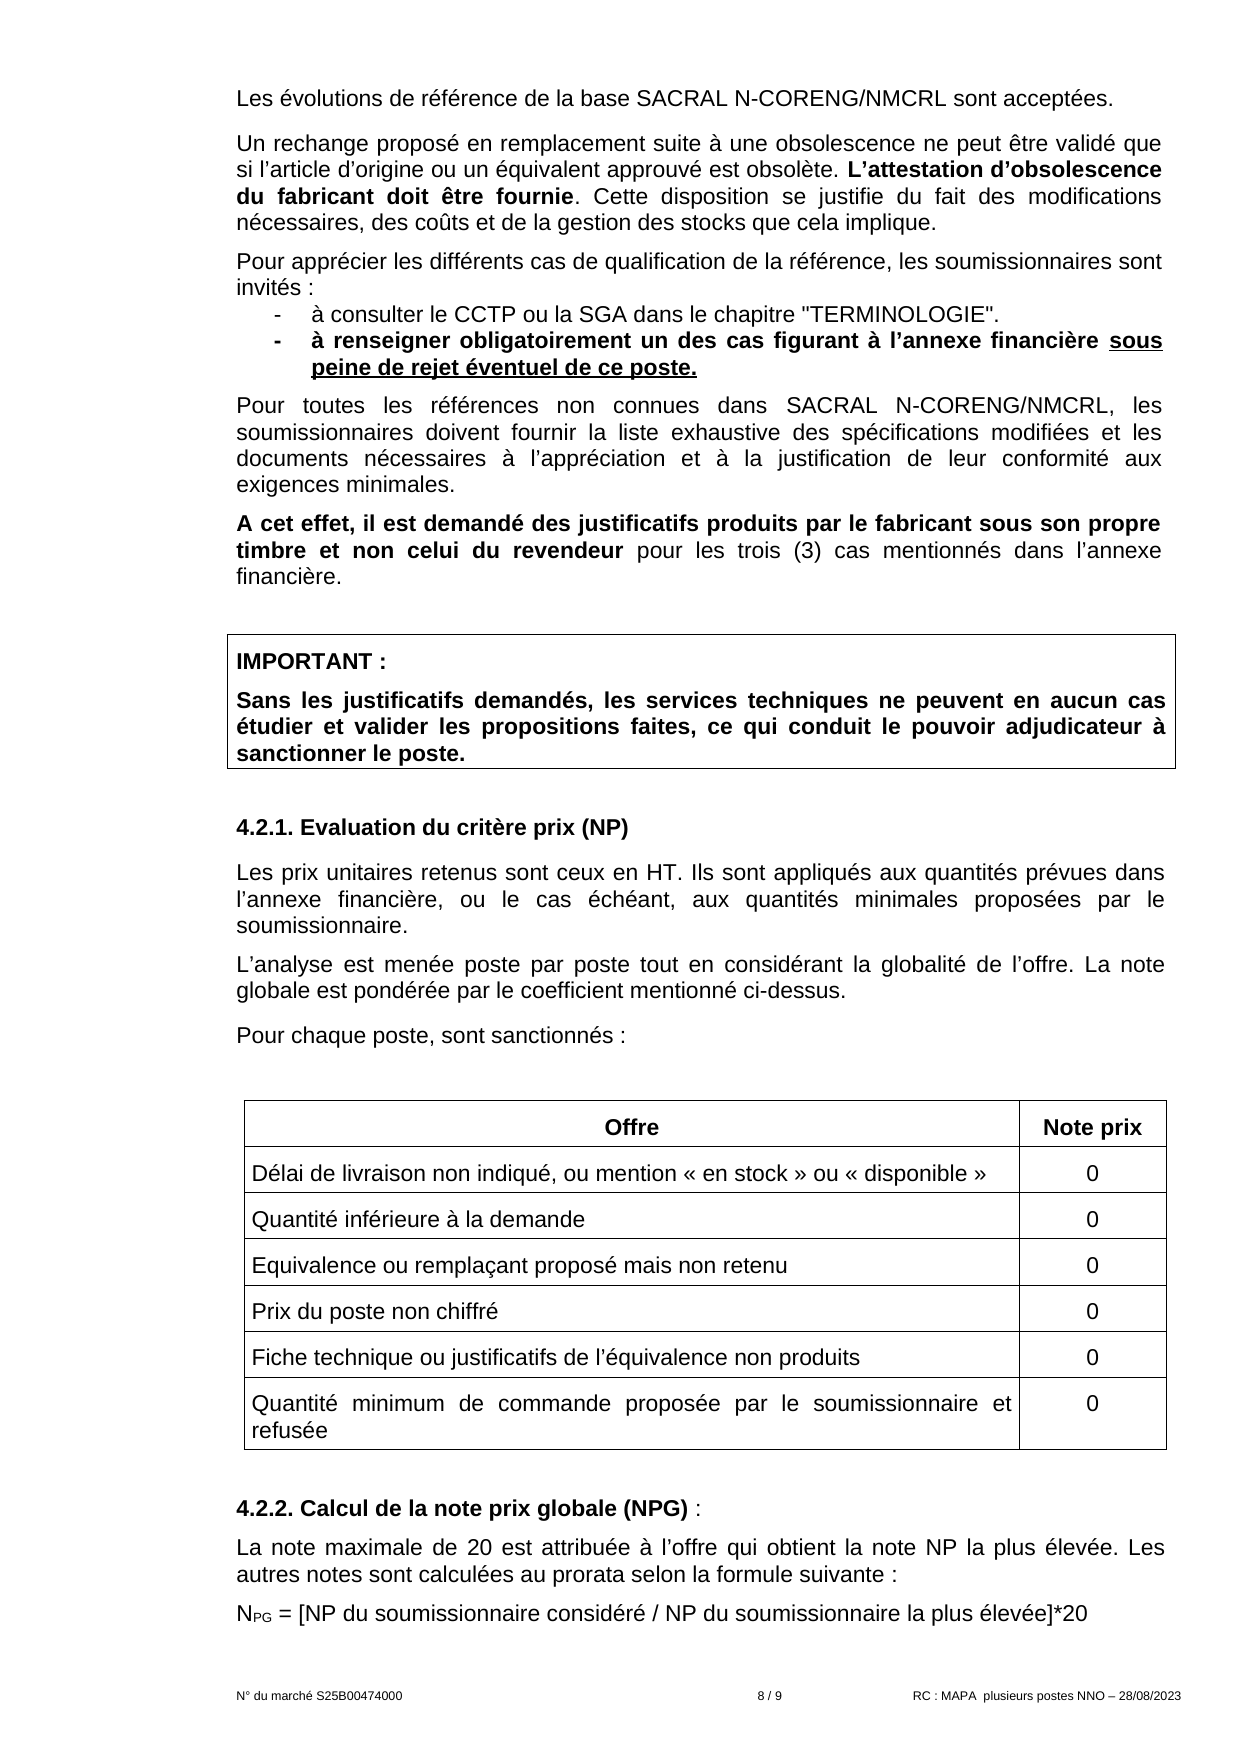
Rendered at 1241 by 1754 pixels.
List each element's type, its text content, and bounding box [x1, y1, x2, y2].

table_cell 0 [1020, 1378, 1166, 1449]
table_cell Prix du poste non chiffré [245, 1286, 1019, 1331]
text NPG = [NP du soumissionnaire considéré / NP du soumissionnaire la plus élevée]*20 [236, 1599, 1166, 1626]
table_header Note prix [1020, 1101, 1166, 1146]
table_cell Equivalence ou remplaçant proposé mais non retenu [245, 1239, 1019, 1284]
text Pour apprécier les différents cas de qualification de la référence, les soumissionnaires sont invités : [236, 248, 1162, 301]
text 4.2.2. Calcul de la note prix globale (NPG) : [236, 1495, 1166, 1522]
text IMPORTANT : [228, 635, 1175, 673]
list à consulter le CCTP ou la SGA dans le chapitre "TERMINOLOGIE". [274, 301, 1162, 327]
table_cell 0 [1020, 1147, 1166, 1192]
text Pour toutes les références non connues dans SACRAL N-CORENG/NMCRL, les soumissionnaires doivent fournir la liste exhaustive des spécifications modifiées et les documents nécessaires à l’appréciation et à la justification de leur conformité aux exigences minimales. [236, 392, 1162, 498]
text Un rechange proposé en remplacement suite à une obsolescence ne peut être validé que si l’article d’origine ou un équivalent approuvé est obsolète. L’attestation d’obsolescence du fabricant doit être fournie. Cette disposition se justifie du fait des modifications nécessaires, des coûts et de la gestion des stocks que cela implique. [236, 130, 1162, 236]
list à renseigner obligatoirement un des cas figurant à l’annexe financière sous peine de rejet éventuel de ce poste. [274, 327, 1162, 380]
text Pour chaque poste, sont sanctionnés : [236, 1022, 1166, 1048]
table_cell 0 [1020, 1193, 1166, 1238]
text Les prix unitaires retenus sont ceux en HT. Ils sont appliqués aux quantités prévues dans l’annexe financière, ou le cas échéant, aux quantités minimales proposées par le soumissionnaire. [236, 859, 1166, 938]
table_cell 0 [1020, 1332, 1166, 1377]
table_cell Fiche technique ou justificatifs de l’équivalence non produits [245, 1332, 1019, 1377]
table_cell Quantité inférieure à la demande [245, 1193, 1019, 1238]
table_cell Quantité minimum de commande proposée par le soumissionnaire et refusée [245, 1378, 1019, 1449]
text A cet effet, il est demandé des justificatifs produits par le fabricant sous son propre timbre et non celui du revendeur pour les trois (3) cas mentionnés dans l’annexe financière. [236, 510, 1162, 589]
text La note maximale de 20 est attribuée à l’offre qui obtient la note NP la plus élevée. Les autres notes sont calculées au prorata selon la formule suivante : [236, 1534, 1166, 1587]
text 4.2.1. Evaluation du critère prix (NP) [236, 814, 1166, 840]
text Les évolutions de référence de la base SACRAL N-CORENG/NMCRL sont acceptées. [236, 85, 1162, 111]
table_cell 0 [1020, 1286, 1166, 1331]
table_cell 0 [1020, 1239, 1166, 1284]
text Sans les justificatifs demandés, les services techniques ne peuvent en aucun cas étudier et valider les propositions faites, ce qui conduit le pouvoir adjudicateur à sanctionner le poste. [228, 673, 1175, 768]
table_cell Délai de livraison non indiqué, ou mention « en stock » ou « disponible » [245, 1147, 1019, 1192]
table_header Offre [245, 1101, 1019, 1146]
text L’analyse est menée poste par poste tout en considérant la globalité de l’offre. La note globale est pondérée par le coefficient mentionné ci-dessus. [236, 951, 1166, 1003]
